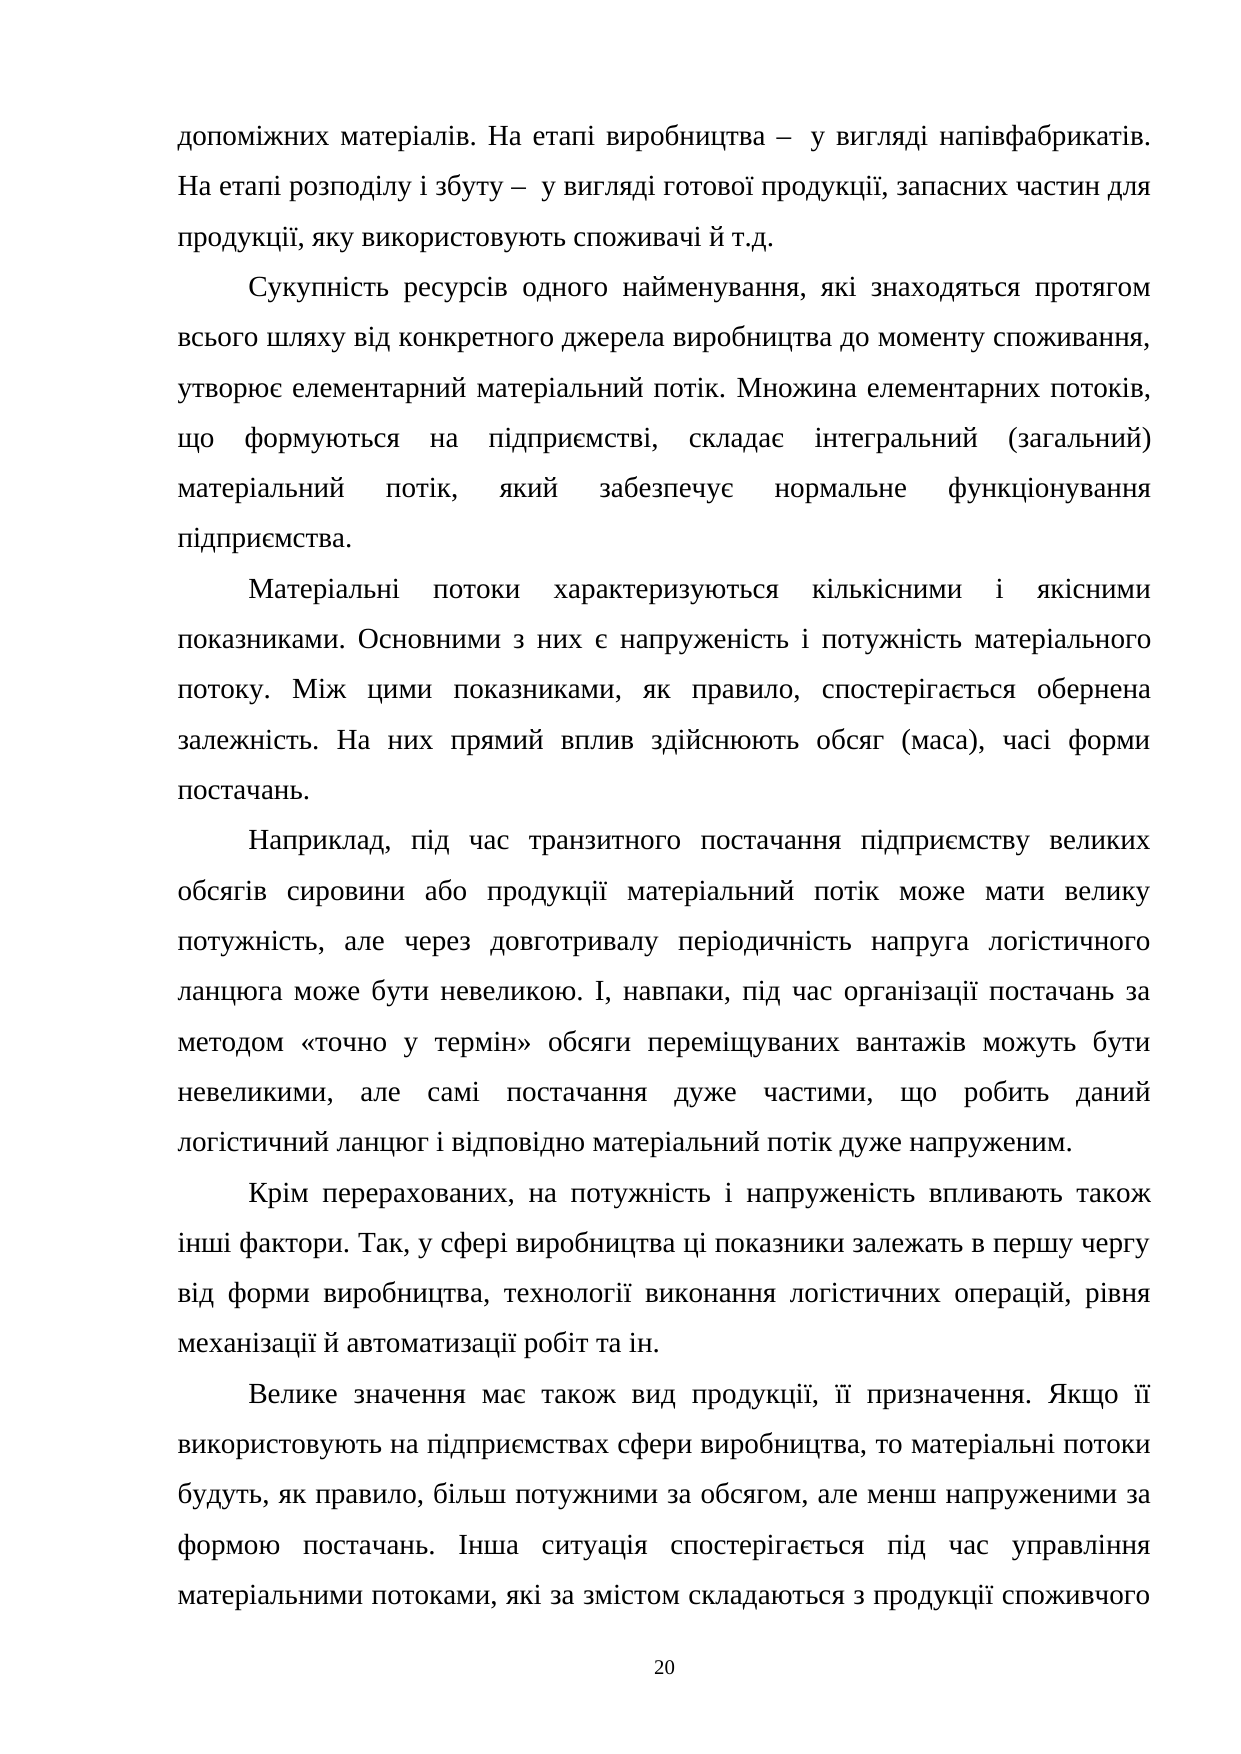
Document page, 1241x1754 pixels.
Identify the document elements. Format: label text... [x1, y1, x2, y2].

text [177, 1376, 1152, 1611]
text Крім перерахованих, на потужність і напруженість впливають також інші фактори. Так, у сфері виробництва ці показники залежать в першу чергу від форми виробництва, технології виконання логістичних операцій, рівня механізації й автоматизації робіт та ін. [177, 1175, 1152, 1359]
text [177, 118, 1152, 252]
text Матеріальні потоки характеризуються кількісними і якісними показниками. Основними з них є напруженість і потужність матеріального потоку. Між цими показниками, як правило, спостерігається обернена залежність. На них прямий вплив здійснюють обсяг (маса), часі форми постачань. [177, 571, 1152, 806]
text Наприклад, під час транзитного постачання підприємству великих обсягів сировини або продукції матеріальний потік може мати велику потужність, але через довготривалу періодичність напруга логістичного ланцюга може бути невеликою. І, навпаки, під час організації постачань за методом «точно у термін» обсяги переміщуваних вантажів можуть бути невеликими, але самі постачання дуже частими, що робить даний логістичний ланцюг і відповідно матеріальний потік дуже напруженим. [177, 822, 1152, 1158]
text Сукупність ресурсів одного найменування, які знаходяться протягом всього шляху від конкретного джерела виробництва до моменту споживання, утворює елементарний матеріальний потік. Множина елементарних потоків, що формуються на підприємстві, складає інтегральний (загальний) матеріальний потік, який забезпечує нормальне функціонування підприємства. [177, 269, 1152, 554]
